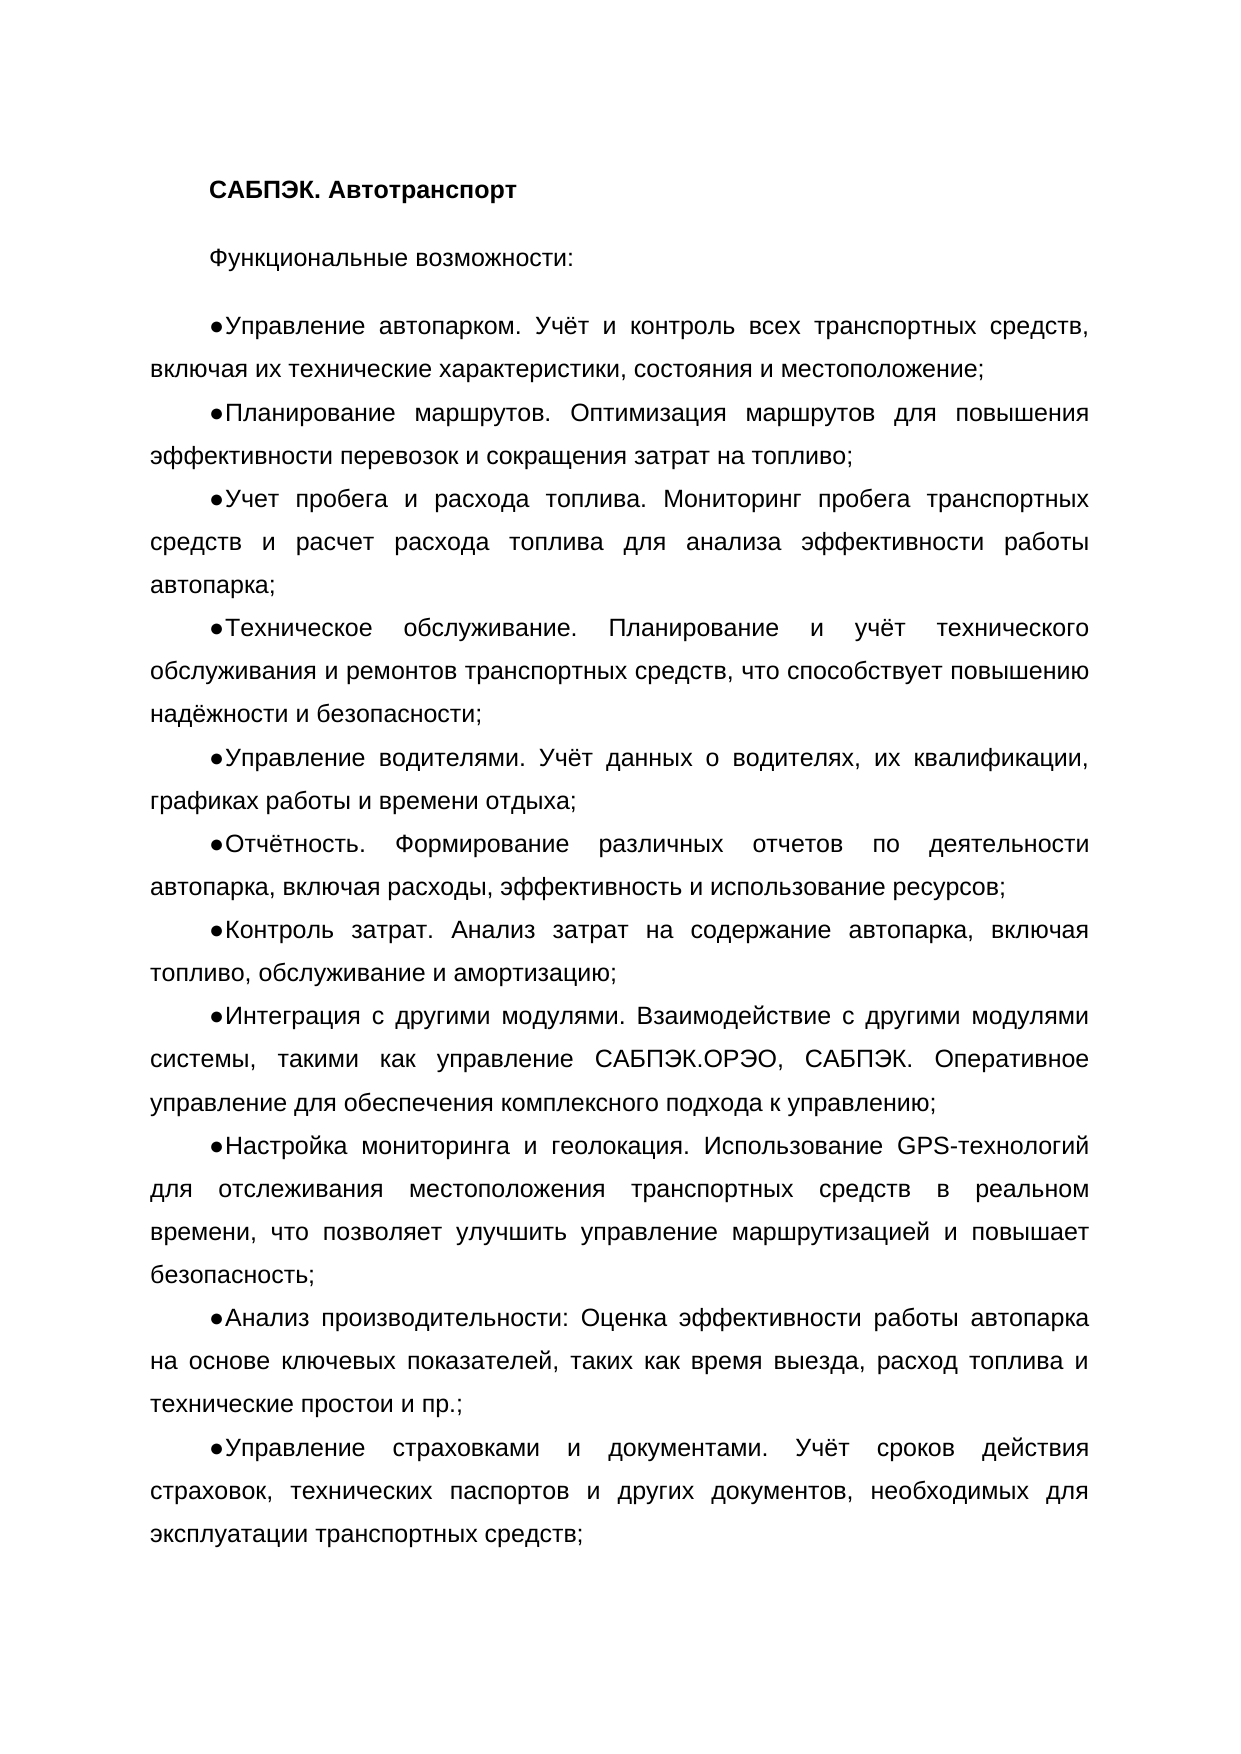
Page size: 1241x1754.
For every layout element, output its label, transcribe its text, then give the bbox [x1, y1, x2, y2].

list Управление страховками и документами. Учёт сроков действия страховок, технических паспортов и других документов, необходимых для эксплуатации транспортных средств; [150, 1432, 1090, 1547]
list Учет пробега и расхода топлива. Мониторинг пробега транспортных средств и расчет расхода топлива для анализа эффективности работы автопарка; [150, 484, 1090, 599]
list Отчётность. Формирование различных отчетов по деятельности автопарка, включая расходы, эффективность и использование ресурсов; [150, 829, 1090, 901]
list Планирование маршрутов. Оптимизация маршрутов для повышения эффективности перевозок и сокращения затрат на топливо; [150, 397, 1090, 469]
list Настройка мониторинга и геолокация. Использование GPS-технологий для отслеживания местоположения транспортных средств в реальном времени, что позволяет улучшить управление маршрутизацией и повышает безопасность; [150, 1131, 1090, 1289]
list Анализ производительности: Оценка эффективности работы автопарка на основе ключевых показателей, таких как время выезда, расход топлива и технические простои и пр.; [150, 1303, 1090, 1418]
list Интеграция с другими модулями. Взаимодействие с другими модулями системы, такими как управление САБПЭК.ОРЭО, САБПЭК. Оперативное управление для обеспечения комплексного подхода к управлению; [150, 1001, 1090, 1116]
list Техническое обслуживание. Планирование и учёт технического обслуживания и ремонтов транспортных средств, что способствует повышению надёжности и безопасности; [150, 613, 1090, 728]
list Управление автопарком. Учёт и контроль всех транспортных средств, включая их технические характеристики, состояния и местоположение; [150, 311, 1090, 383]
text САБПЭК. Автотранспорт [150, 175, 1090, 204]
list Контроль затрат. Анализ затрат на содержание автопарка, включая топливо, обслуживание и амортизацию; [150, 915, 1090, 987]
list Управление водителями. Учёт данных о водителях, их квалификации, графиках работы и времени отдыха; [150, 742, 1090, 814]
text Функциональные возможности: [150, 243, 1090, 272]
